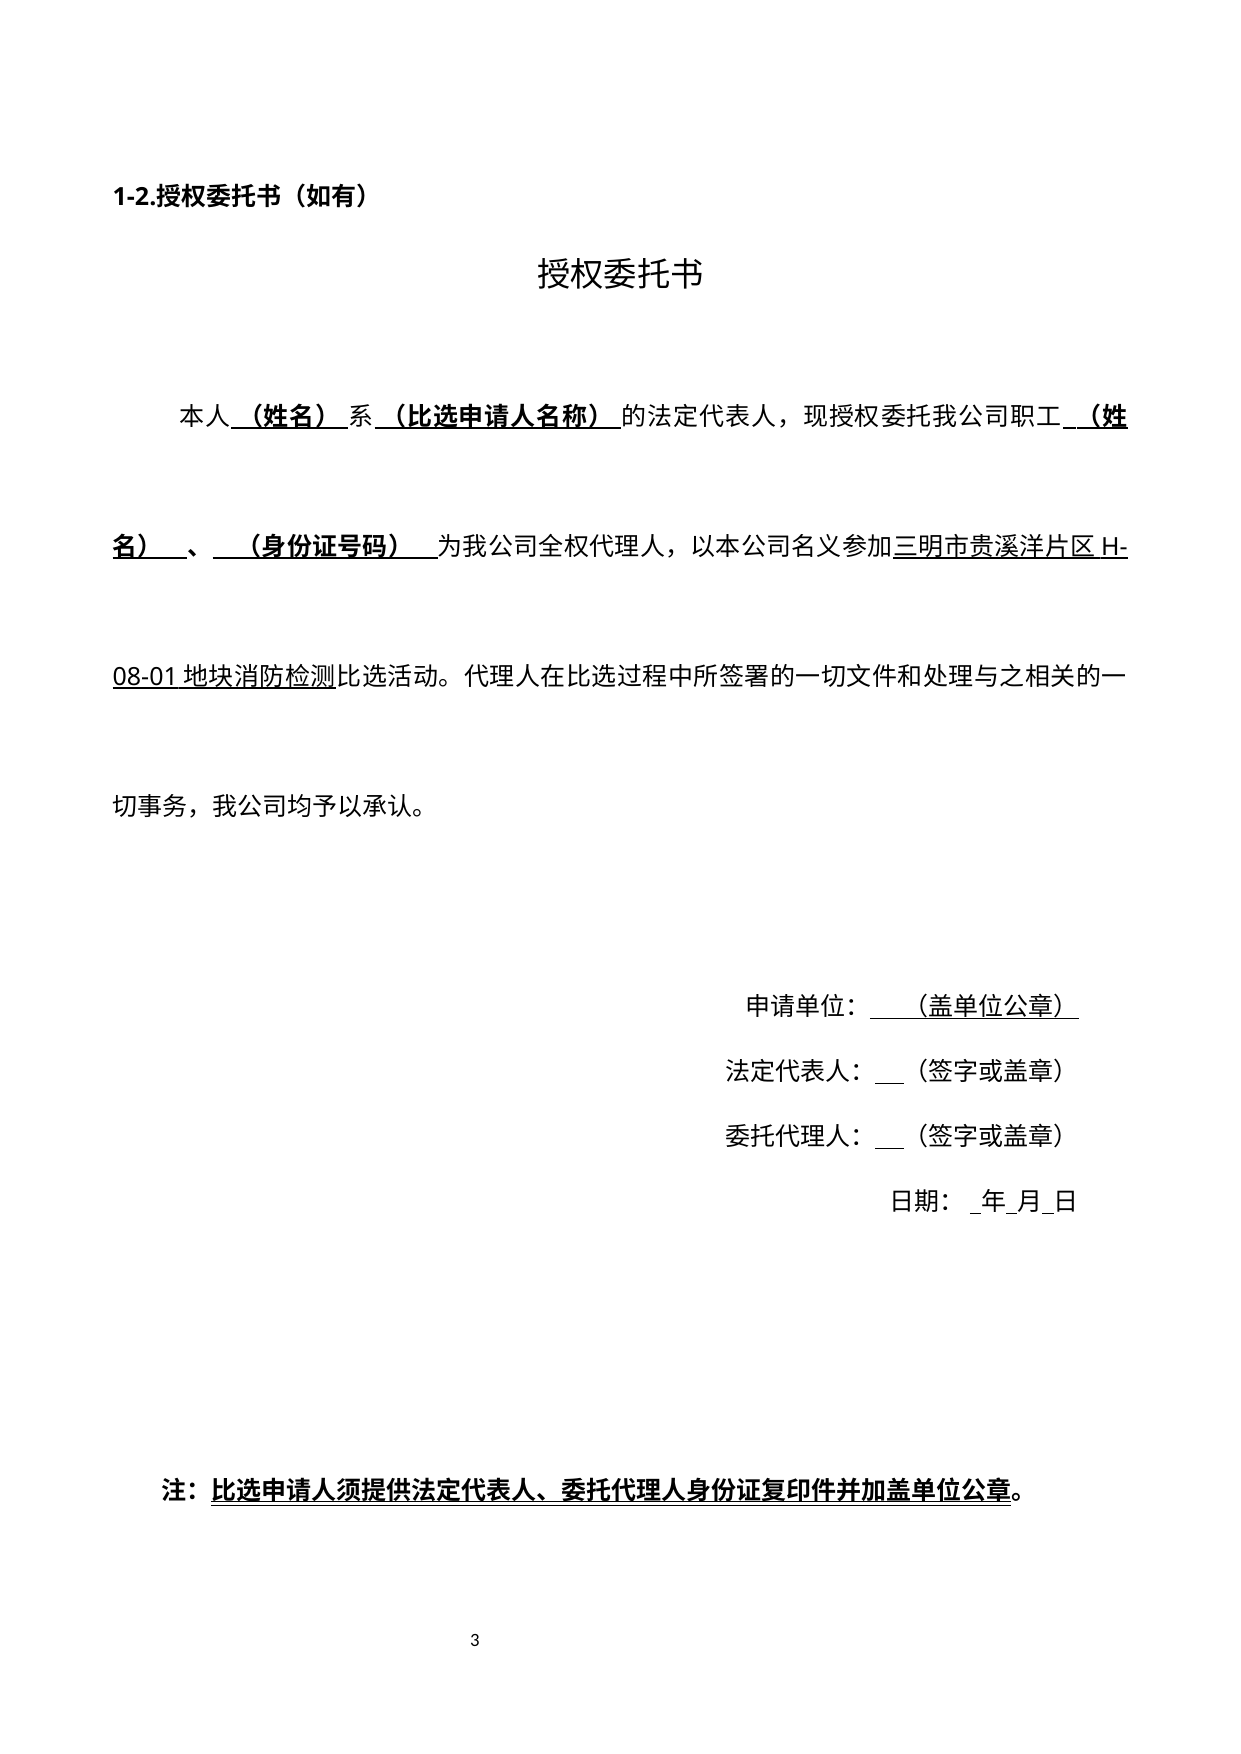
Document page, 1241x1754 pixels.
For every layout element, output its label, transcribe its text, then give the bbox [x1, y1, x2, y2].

text 注：比选申请人须提供法定代表人、委托代理人身份证复印件并加盖单位公章。 [119, 1456, 1121, 1521]
text 授权委托书 [112, 239, 1128, 304]
text 委托代理人： （签字或盖章） [112, 1102, 1078, 1167]
text 申请单位： （盖单位公章） [112, 972, 1078, 1037]
text 1-2.授权委托书（如有） [112, 162, 1128, 227]
text 日期： 年 月 日 [112, 1167, 1078, 1232]
text 本人 （姓名） 系 （比选申请人名称） 的法定代表人，现授权委托我公司职工 （姓名） 、 （身份证号码） 为我公司全权代理人，以本公司名义参加三明市贵溪洋片区H-08-01地块消防检测比选活动。代理人在比选过程中所签署的一切文件和处理与之相关的一切事务，我公司均予以承认。 [112, 382, 1128, 837]
text 法定代表人： （签字或盖章） [112, 1037, 1078, 1102]
